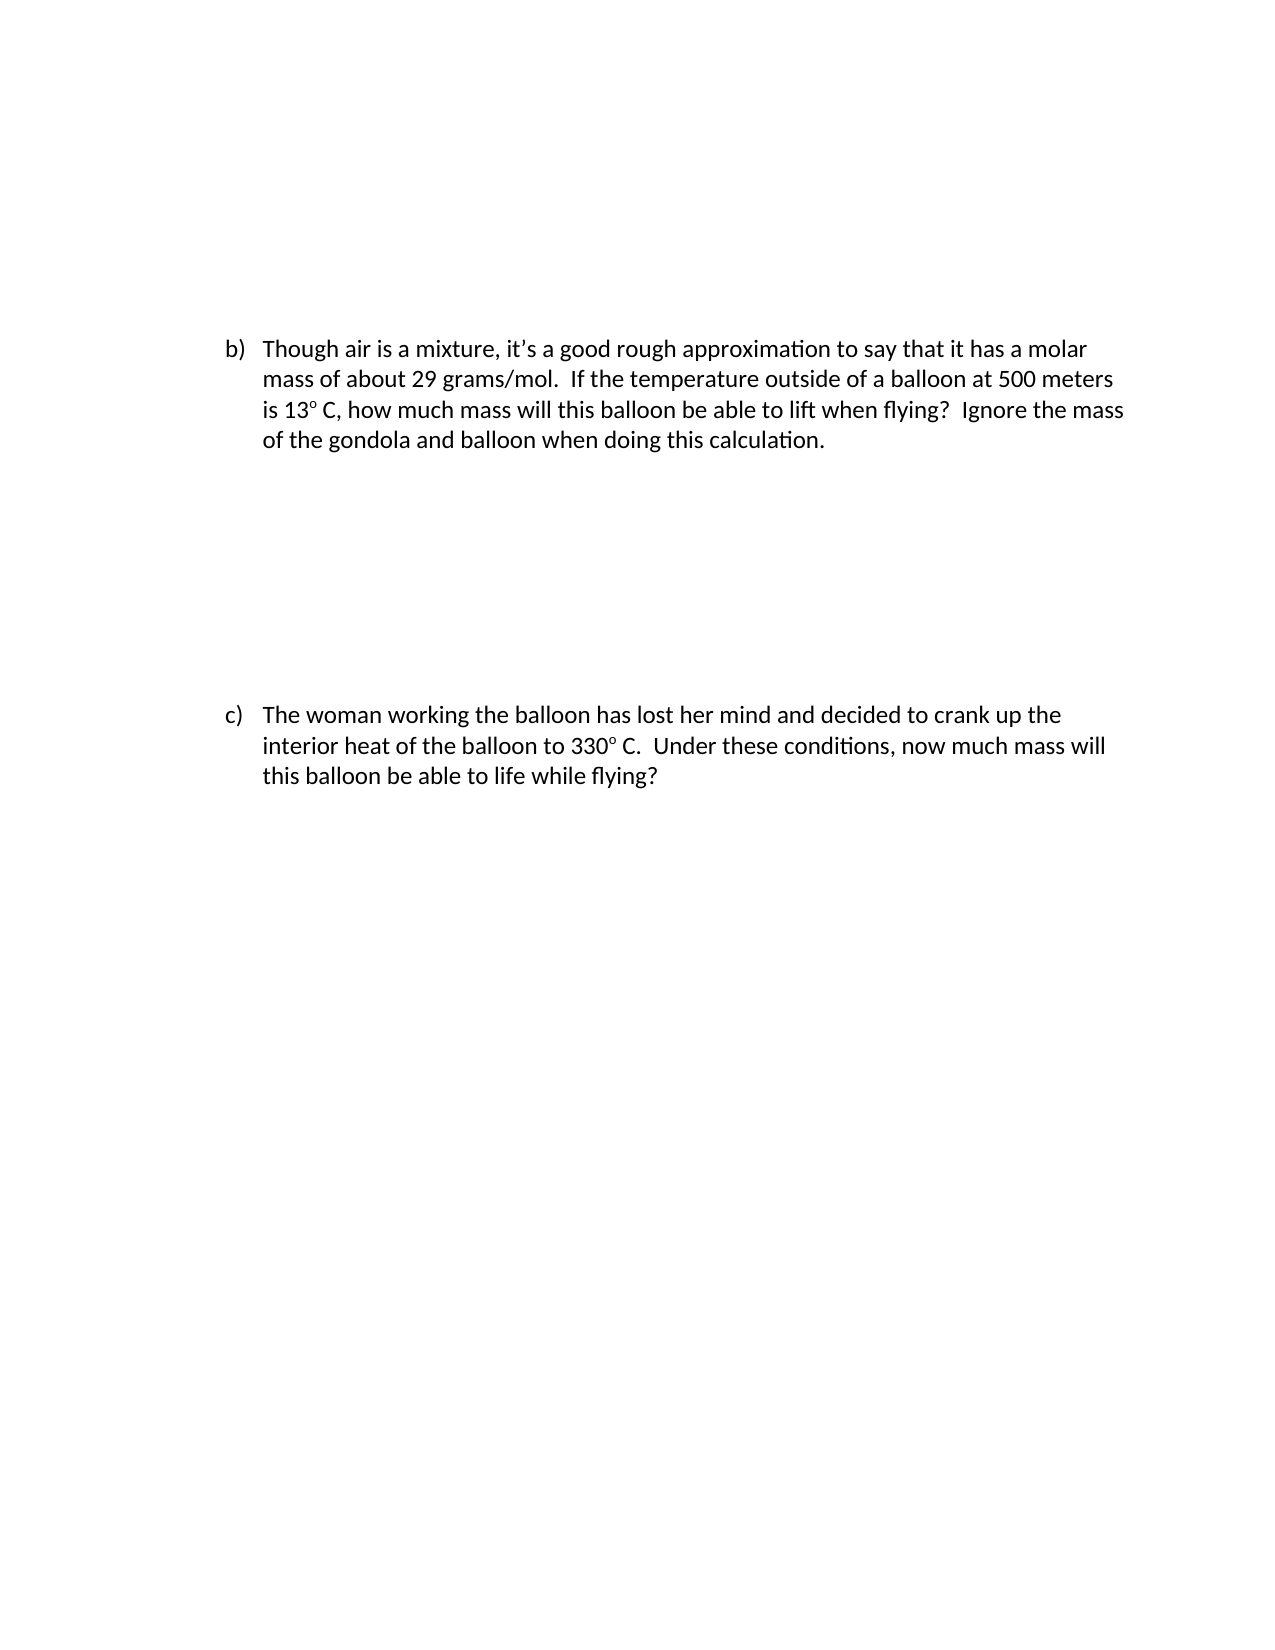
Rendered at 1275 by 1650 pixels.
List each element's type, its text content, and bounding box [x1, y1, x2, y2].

list The woman working the balloon has lost her mind and decided to crank up the interior heat of the balloon to 330o C. Under these conditions, now much mass will this balloon be able to life while flying? [225, 699, 1125, 791]
list Though air is a mixture, it’s a good rough approximation to say that it has a molar mass of about 29 grams/mol. If the temperature outside of a balloon at 500 meters is 13o C, how much mass will this balloon be able to lift when flying? Ignore the mass of the gondola and balloon when doing this calculation. [225, 333, 1125, 455]
